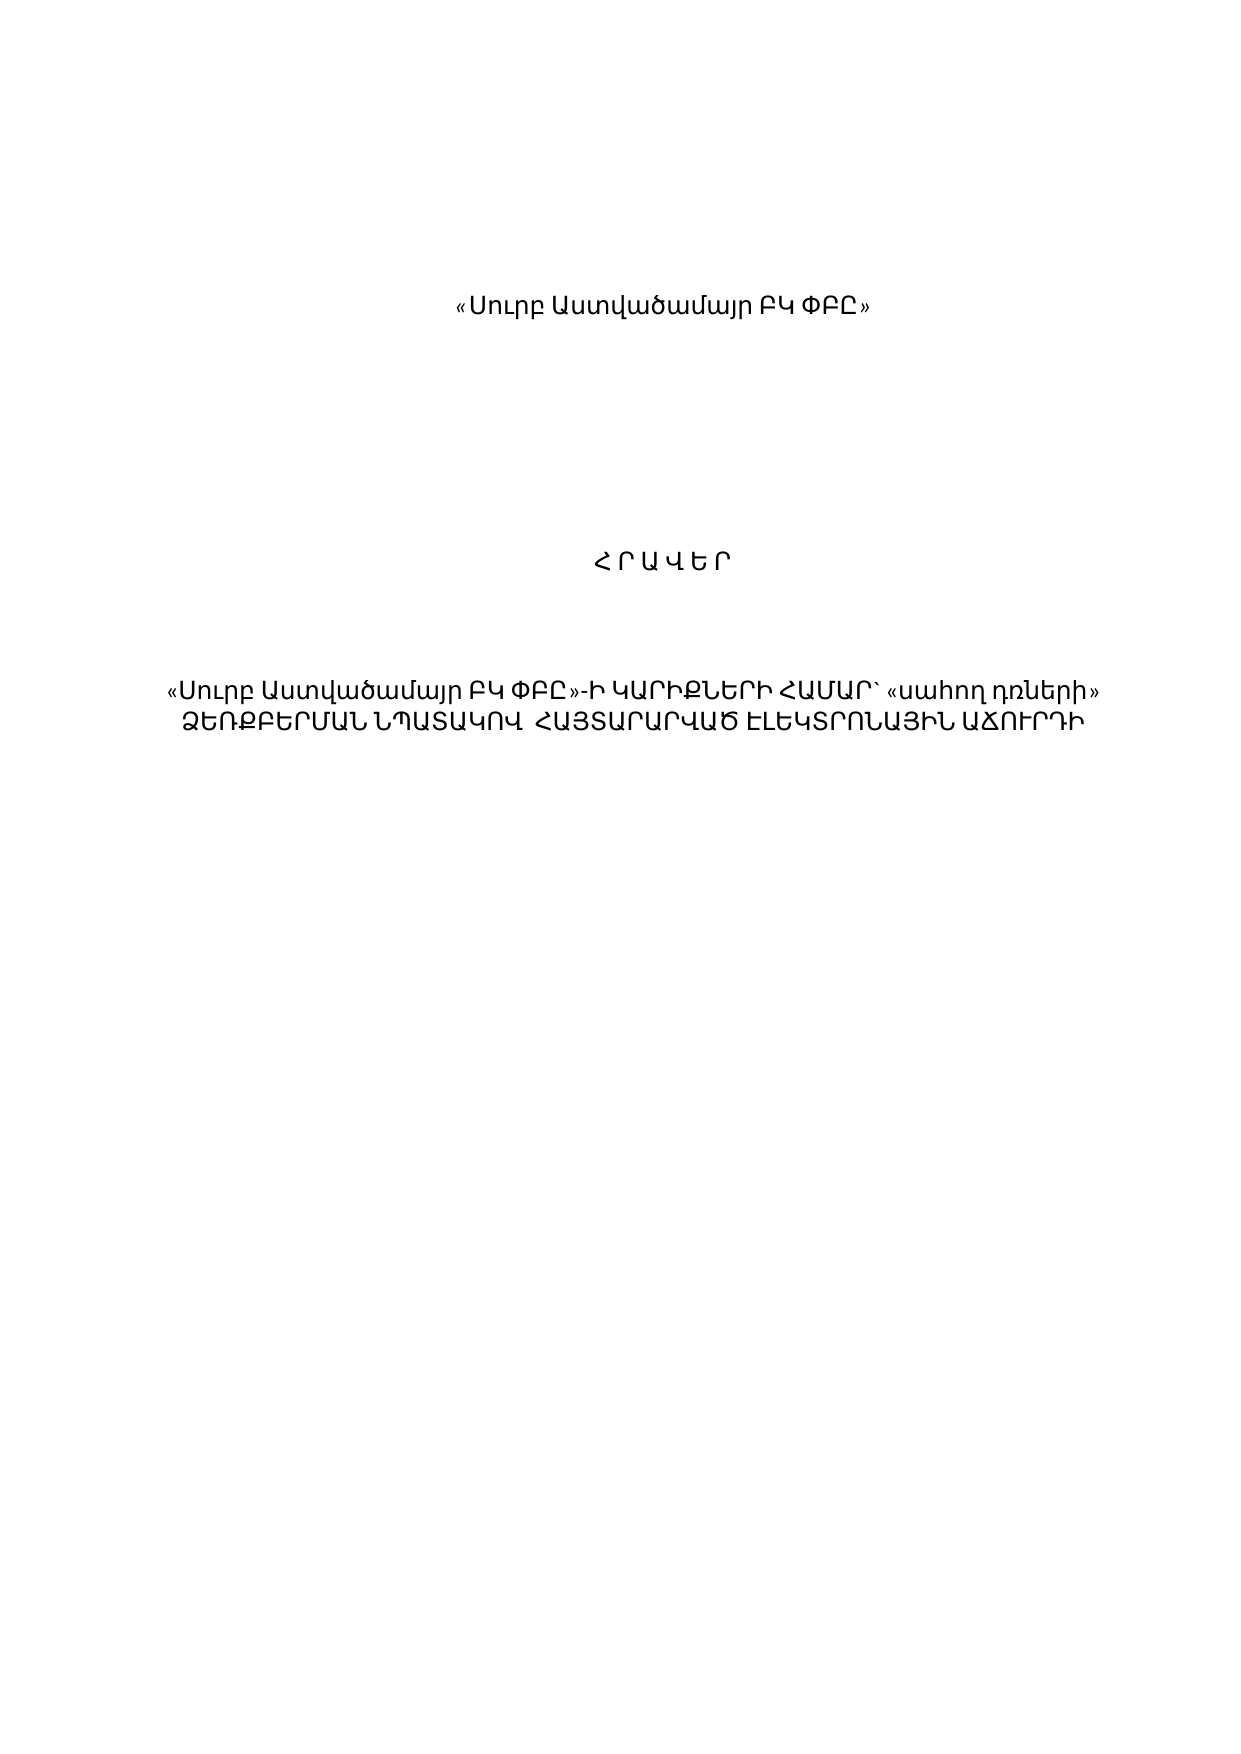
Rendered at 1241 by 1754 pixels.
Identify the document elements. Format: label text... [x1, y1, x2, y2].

text Հ Ր Ա Վ Ե Ր [94, 546, 1172, 577]
text « Սուրբ Աստվածամայր ԲԿ ՓԲԸ» [94, 290, 1172, 321]
text «Սուրբ Աստվածամայր ԲԿ ՓԲԸ»-Ի ԿԱՐԻՔՆԵՐԻ ՀԱՄԱՐ` «սահող դռների» ՁԵՌՔԲԵՐՄԱՆ ՆՊԱՏԱԿՈՎ ՀԱՅՏԱՐԱՐՎԱԾ ԷԼԵԿՏՐՈՆԱՅԻՆ ԱՃՈՒՐԴԻ [94, 676, 1172, 737]
